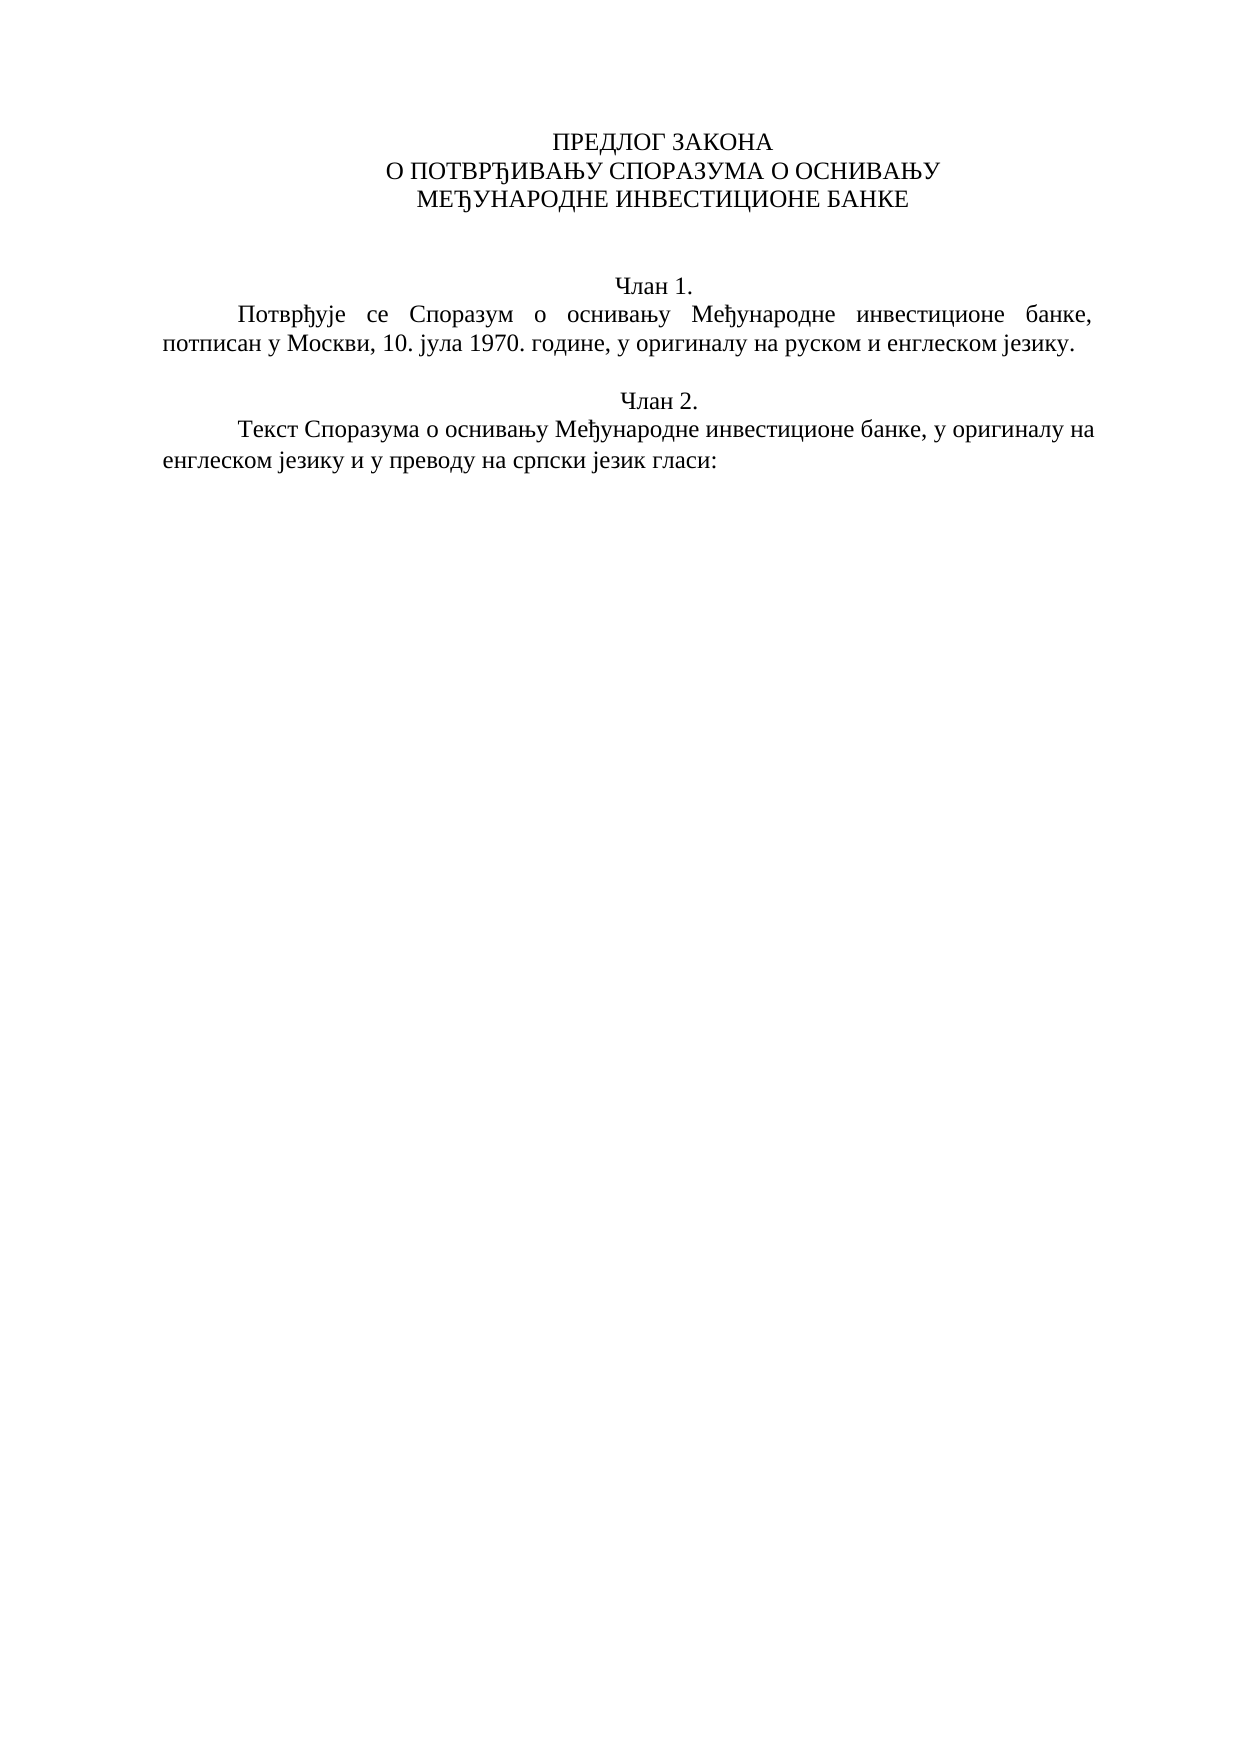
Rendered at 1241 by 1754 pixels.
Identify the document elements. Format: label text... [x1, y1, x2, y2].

text Потврђује се Споразум о оснивању Међународне инвестиционе банке, потписан у Москви, 10. јула 1970. године, у оригиналу на руском и енглеском језику. [162, 299, 1092, 357]
text Члан 1. [162, 271, 1051, 299]
text Текст Споразума о оснивању Међународне инвестиционе банке, у оригиналу на енглеском језику и у преводу на српски језик гласи: [162, 414, 1163, 474]
text ПРЕДЛОГ ЗАКОНА [162, 127, 1163, 156]
text Члан 2. [162, 386, 1062, 414]
text О ПОТВРЂИВАЊУ СПОРАЗУМА О ОСНИВАЊУ [162, 156, 1163, 184]
text МЕЂУНАРОДНЕ ИНВЕСТИЦИОНЕ БАНКЕ [162, 184, 1163, 213]
